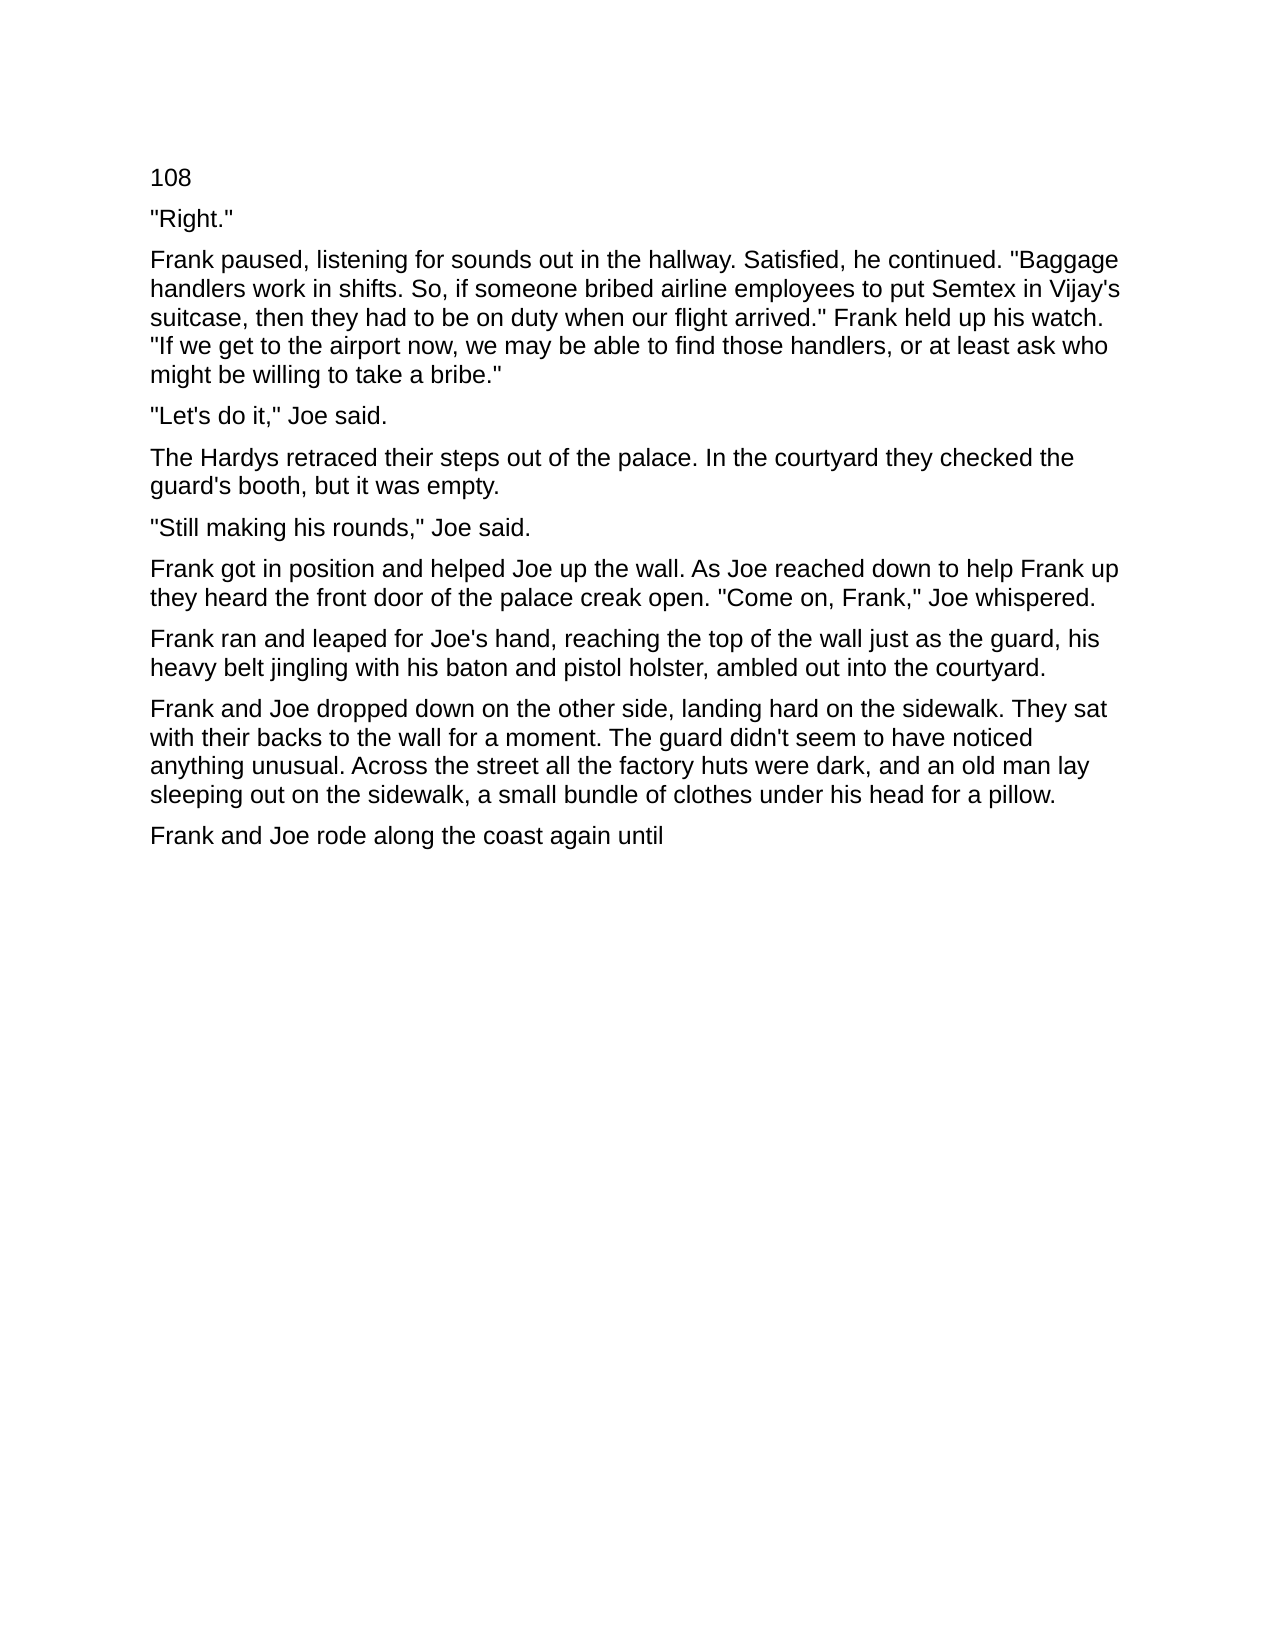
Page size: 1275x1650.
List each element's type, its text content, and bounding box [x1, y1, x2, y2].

text The Hardys retraced their steps out of the palace. In the courtyard they checked the guard's booth, but it was empty. [150, 442, 1125, 500]
text Frank paused, listening for sounds out in the hallway. Satisfied, he continued. "Baggage handlers work in shifts. So, if someone bribed airline employees to put Semtex in Vijay's suitcase, then they had to be on duty when our flight arrived." Frank held up his watch. "If we get to the airport now, we may be able to find those handlers, or at least ask who might be willing to take a bribe." [150, 245, 1125, 389]
text "Still making his rounds," Joe said. [150, 512, 1125, 541]
text Frank and Joe dropped down on the other side, landing hard on the sidewalk. They sat with their backs to the wall for a moment. The guard didn't seem to have noticed anything unusual. Across the street all the factory huts were dark, and an old man lay sleeping out on the sidewalk, a small bundle of clothes under his head for a pillow. [150, 694, 1125, 809]
text Frank and Joe rode along the coast again until [150, 821, 1125, 850]
text Frank got in position and helped Joe up the wall. As Joe reached down to help Frank up they heard the front door of the palace creak open. "Come on, Frank," Joe whispered. [150, 554, 1125, 611]
text Frank ran and leaped for Joe's hand, reaching the top of the wall just as the guard, his heavy belt jingling with his baton and pistol holster, ambled out into the courtyard. [150, 624, 1125, 681]
text "Right." [150, 204, 1125, 232]
text "Let's do it," Joe said. [150, 401, 1125, 430]
text 108 [150, 162, 1125, 191]
